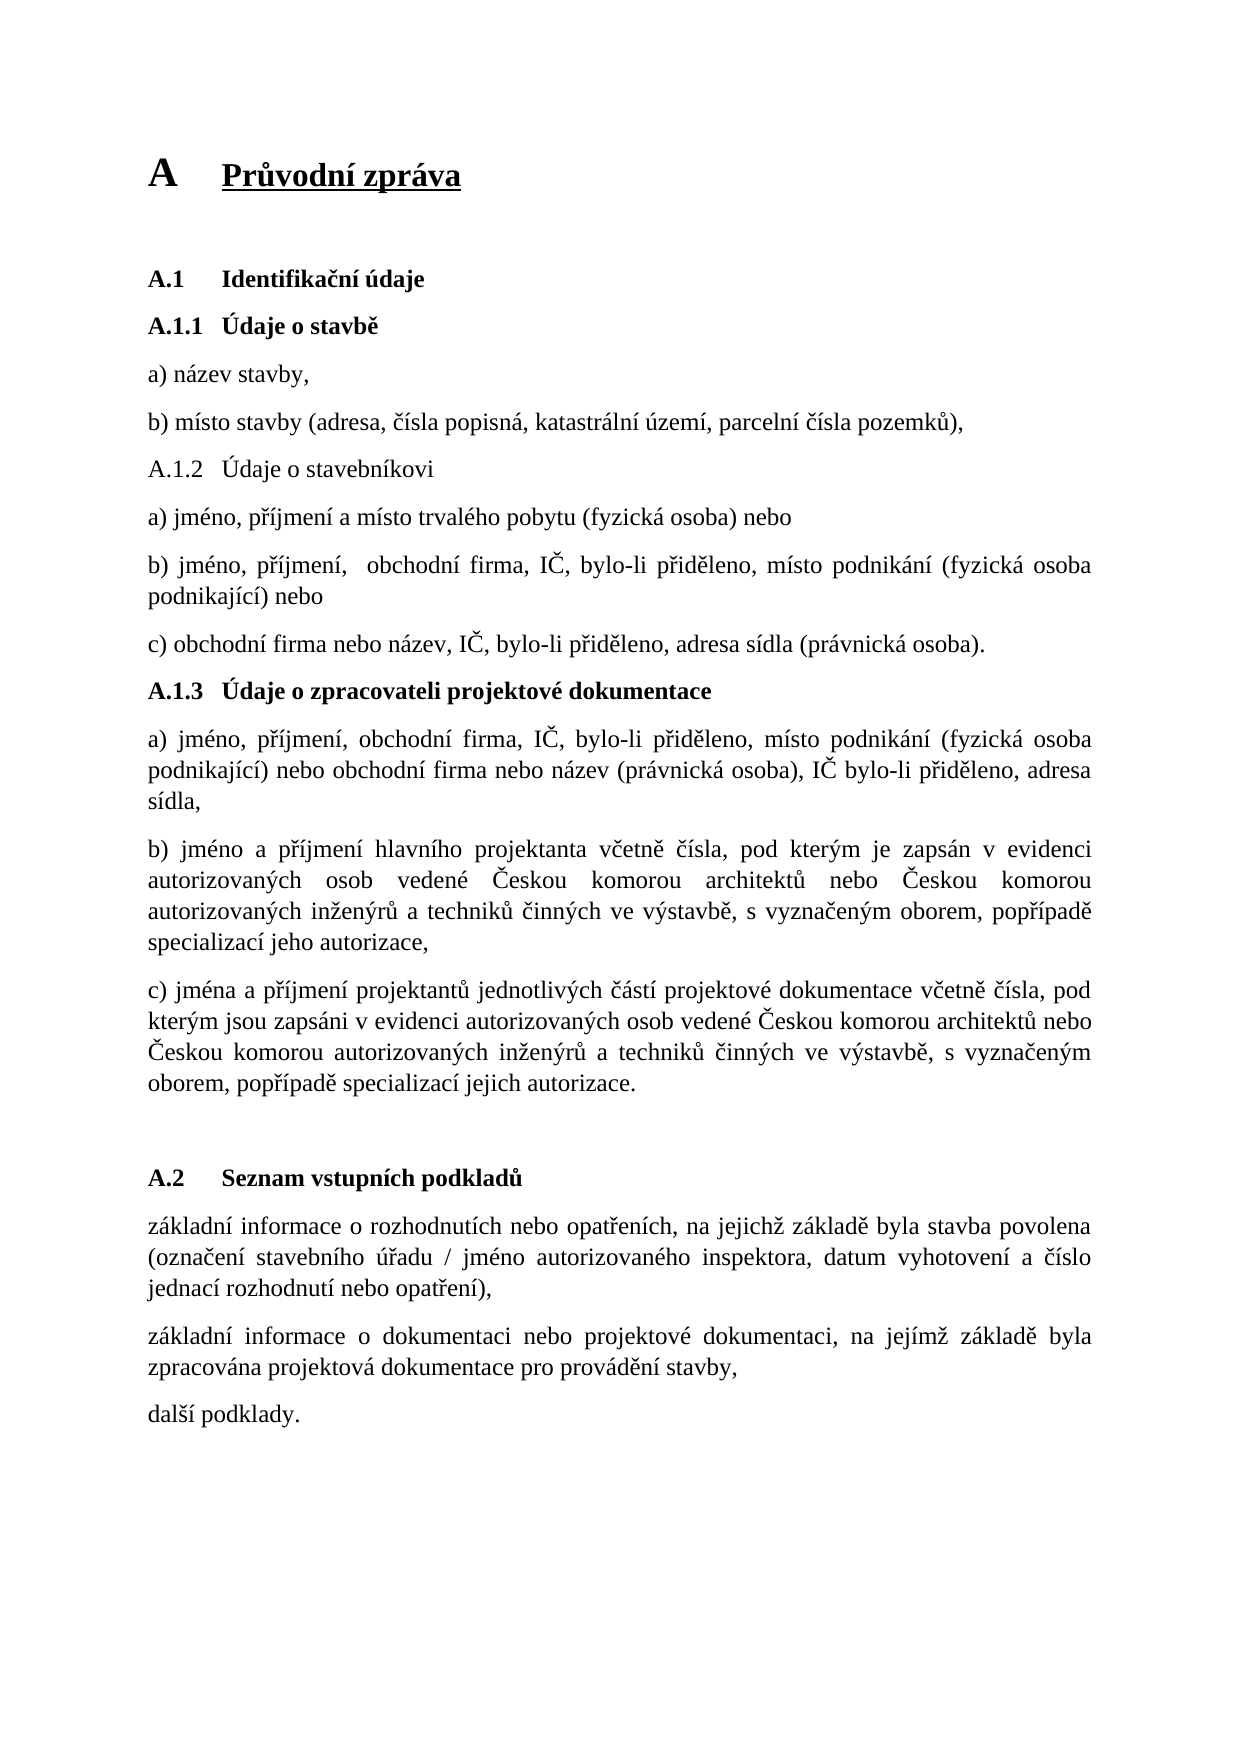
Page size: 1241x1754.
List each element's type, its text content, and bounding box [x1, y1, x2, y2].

text A.1.3 Údaje o zpracovateli projektové dokumentace [148, 676, 1093, 705]
text základní informace o dokumentaci nebo projektové dokumentaci, na jejímž základě byla zpracována projektová dokumentace pro provádění stavby, [148, 1321, 1093, 1381]
text další podklady. [148, 1399, 1093, 1428]
text a) jméno, příjmení, obchodní firma, IČ, bylo-li přiděleno, místo podnikání (fyzická osoba podnikající) nebo obchodní firma nebo název (právnická osoba), IČ bylo-li přiděleno, adresa sídla, [148, 724, 1093, 815]
text b) jméno, příjmení, obchodní firma, IČ, bylo-li přiděleno, místo podnikání (fyzická osoba podnikající) nebo [148, 550, 1093, 610]
text A Průvodní zpráva [148, 148, 1093, 196]
text A.1.2 Údaje o stavebníkovi [148, 454, 1093, 483]
text A.2 Seznam vstupních podkladů [148, 1163, 1093, 1192]
text b) místo stavby (adresa, čísla popisná, katastrální území, parcelní čísla pozemků), [148, 407, 1093, 436]
text A.1.1 Údaje o stavbě [148, 311, 1093, 340]
text c) obchodní firma nebo název, IČ, bylo-li přiděleno, adresa sídla (právnická osoba). [148, 629, 1093, 657]
text b) jméno a příjmení hlavního projektanta včetně čísla, pod kterým je zapsán v evidenci autorizovaných osob vedené Českou komorou architektů nebo Českou komorou autorizovaných inženýrů a techniků činných ve výstavbě, s vyznačeným oborem, popřípadě specializací jeho autorizace, [148, 834, 1093, 956]
text a) název stavby, [148, 359, 1093, 388]
text a) jméno, příjmení a místo trvalého pobytu (fyzická osoba) nebo [148, 502, 1093, 531]
text základní informace o rozhodnutích nebo opatřeních, na jejichž základě byla stavba povolena (označení stavebního úřadu / jméno autorizovaného inspektora, datum vyhotovení a číslo jednací rozhodnutí nebo opatření), [148, 1211, 1093, 1302]
text c) jména a příjmení projektantů jednotlivých částí projektové dokumentace včetně čísla, pod kterým jsou zapsáni v evidenci autorizovaných osob vedené Českou komorou architektů nebo Českou komorou autorizovaných inženýrů a techniků činných ve výstavbě, s vyznačeným oborem, popřípadě specializací jejich autorizace. [148, 975, 1093, 1097]
text A.1 Identifikační údaje [148, 264, 1093, 292]
